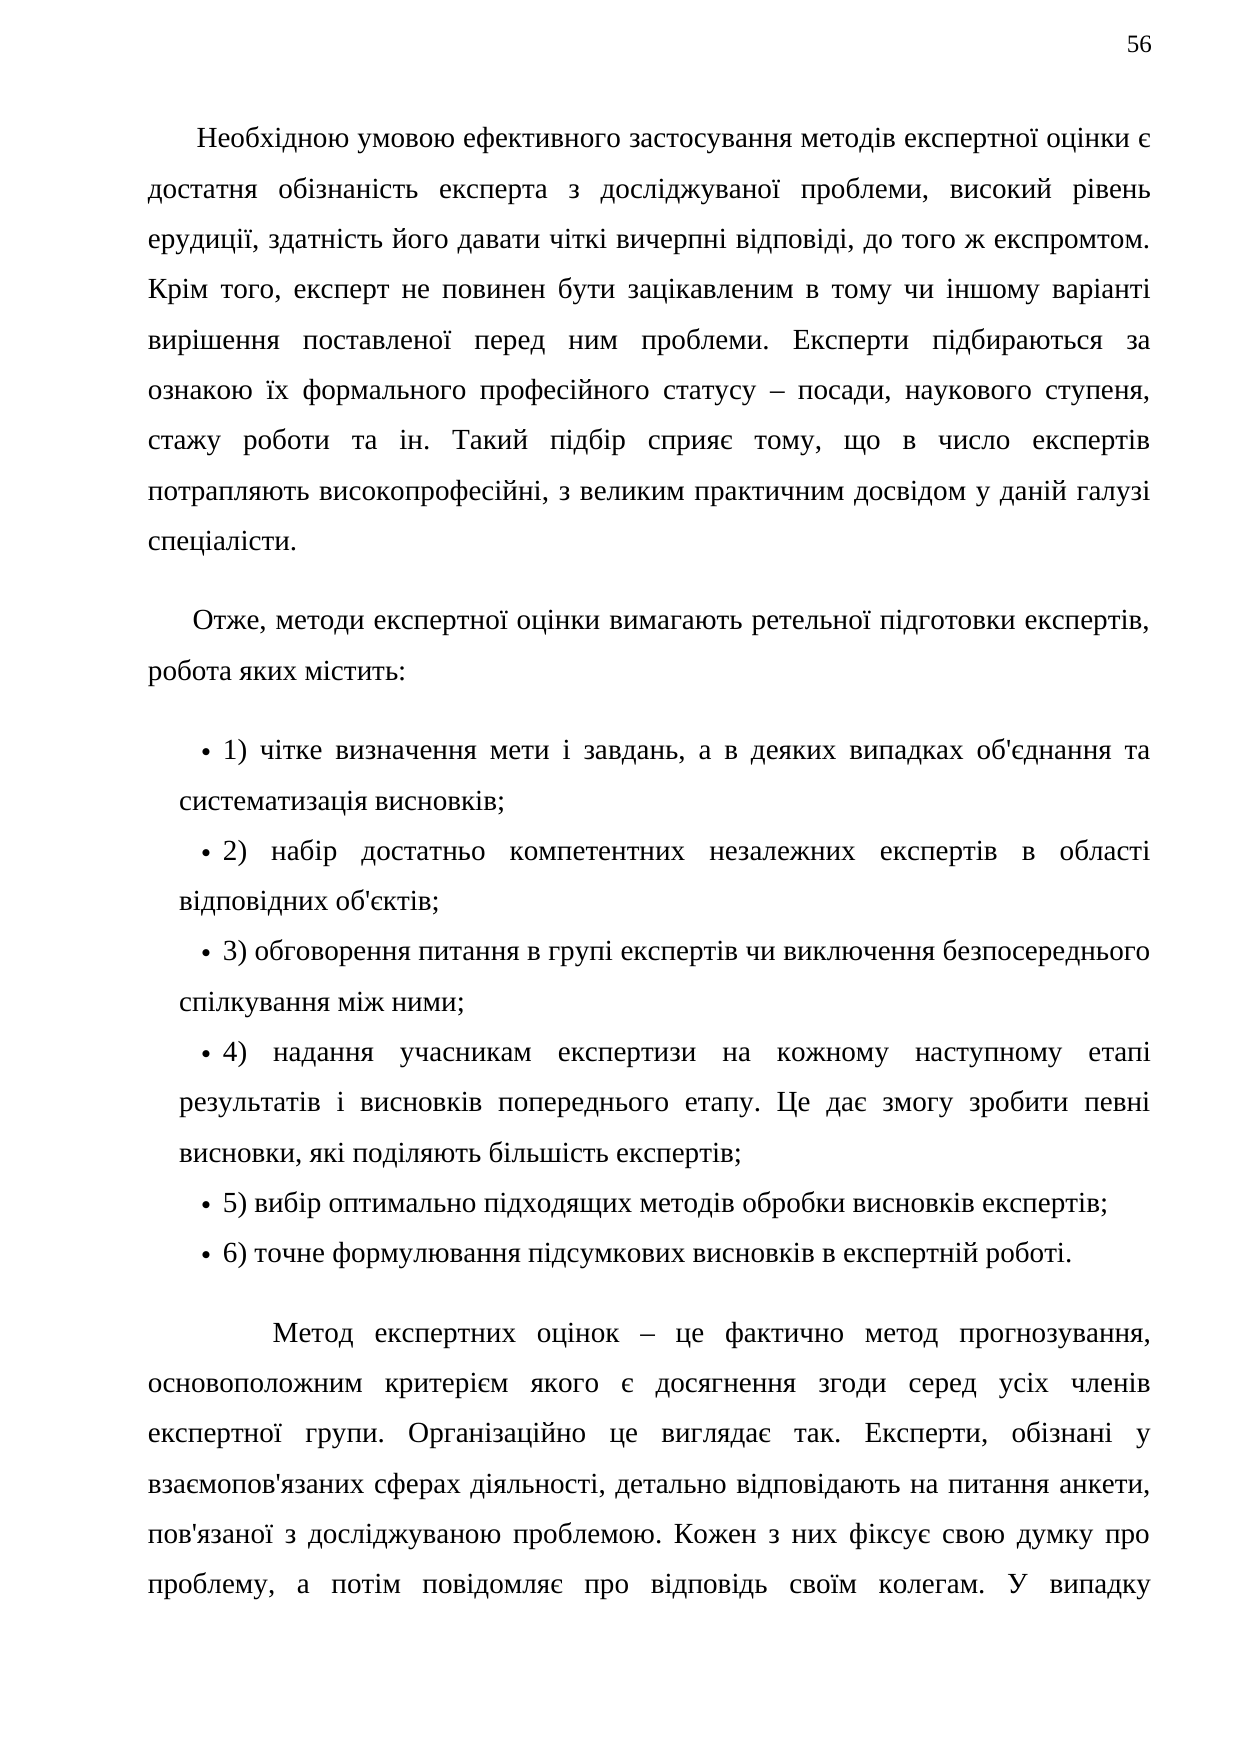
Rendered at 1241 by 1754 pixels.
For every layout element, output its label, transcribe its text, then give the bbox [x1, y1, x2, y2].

list 2) набір достатньо компетентних незалежних експертів в області відповідних об'єктів; [179, 833, 1152, 917]
list 4) надання учасникам експертизи на кожному наступному етапі результатів і висновків попереднього етапу. Це дає змогу зробити певні висновки, які поділяють більшість експертів; [179, 1034, 1152, 1168]
text Отже, методи експертної оцінки вимагають ретельної підготовки експертів, робота яких містить: [148, 602, 1152, 686]
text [148, 1315, 1152, 1600]
list 1) чітке визначення мети і завдань, а в деяких випадках об'єднання та систематизація висновків; [179, 732, 1152, 816]
text Необхідною умовою ефективного застосування методів експертної оцінки є достатня обізнаність експерта з досліджуваної проблеми, високий рівень ерудиції, здатність його давати чіткі вичерпні відповіді, до того ж експромтом. Крім того, експерт не повинен бути зацікавленим в тому чи іншому варіанті вирішення поставленої перед ним проблеми. Експерти підбираються за ознакою їх формального професійного статусу – посади, наукового ступеня, стажу роботи та ін. Такий підбір сприяє тому, що в число експертів потрапляють високопрофесійні, з великим практичним досвідом у даній галузі спеціалісти. [148, 121, 1152, 557]
list 6) точне формулювання підсумкових висновків в експертній роботі. [179, 1235, 1152, 1269]
list 3) обговорення питання в групі експертів чи виключення безпосереднього спілкування між ними; [179, 933, 1152, 1017]
list 5) вибір оптимально підходящих методів обробки висновків експертів; [179, 1185, 1152, 1219]
